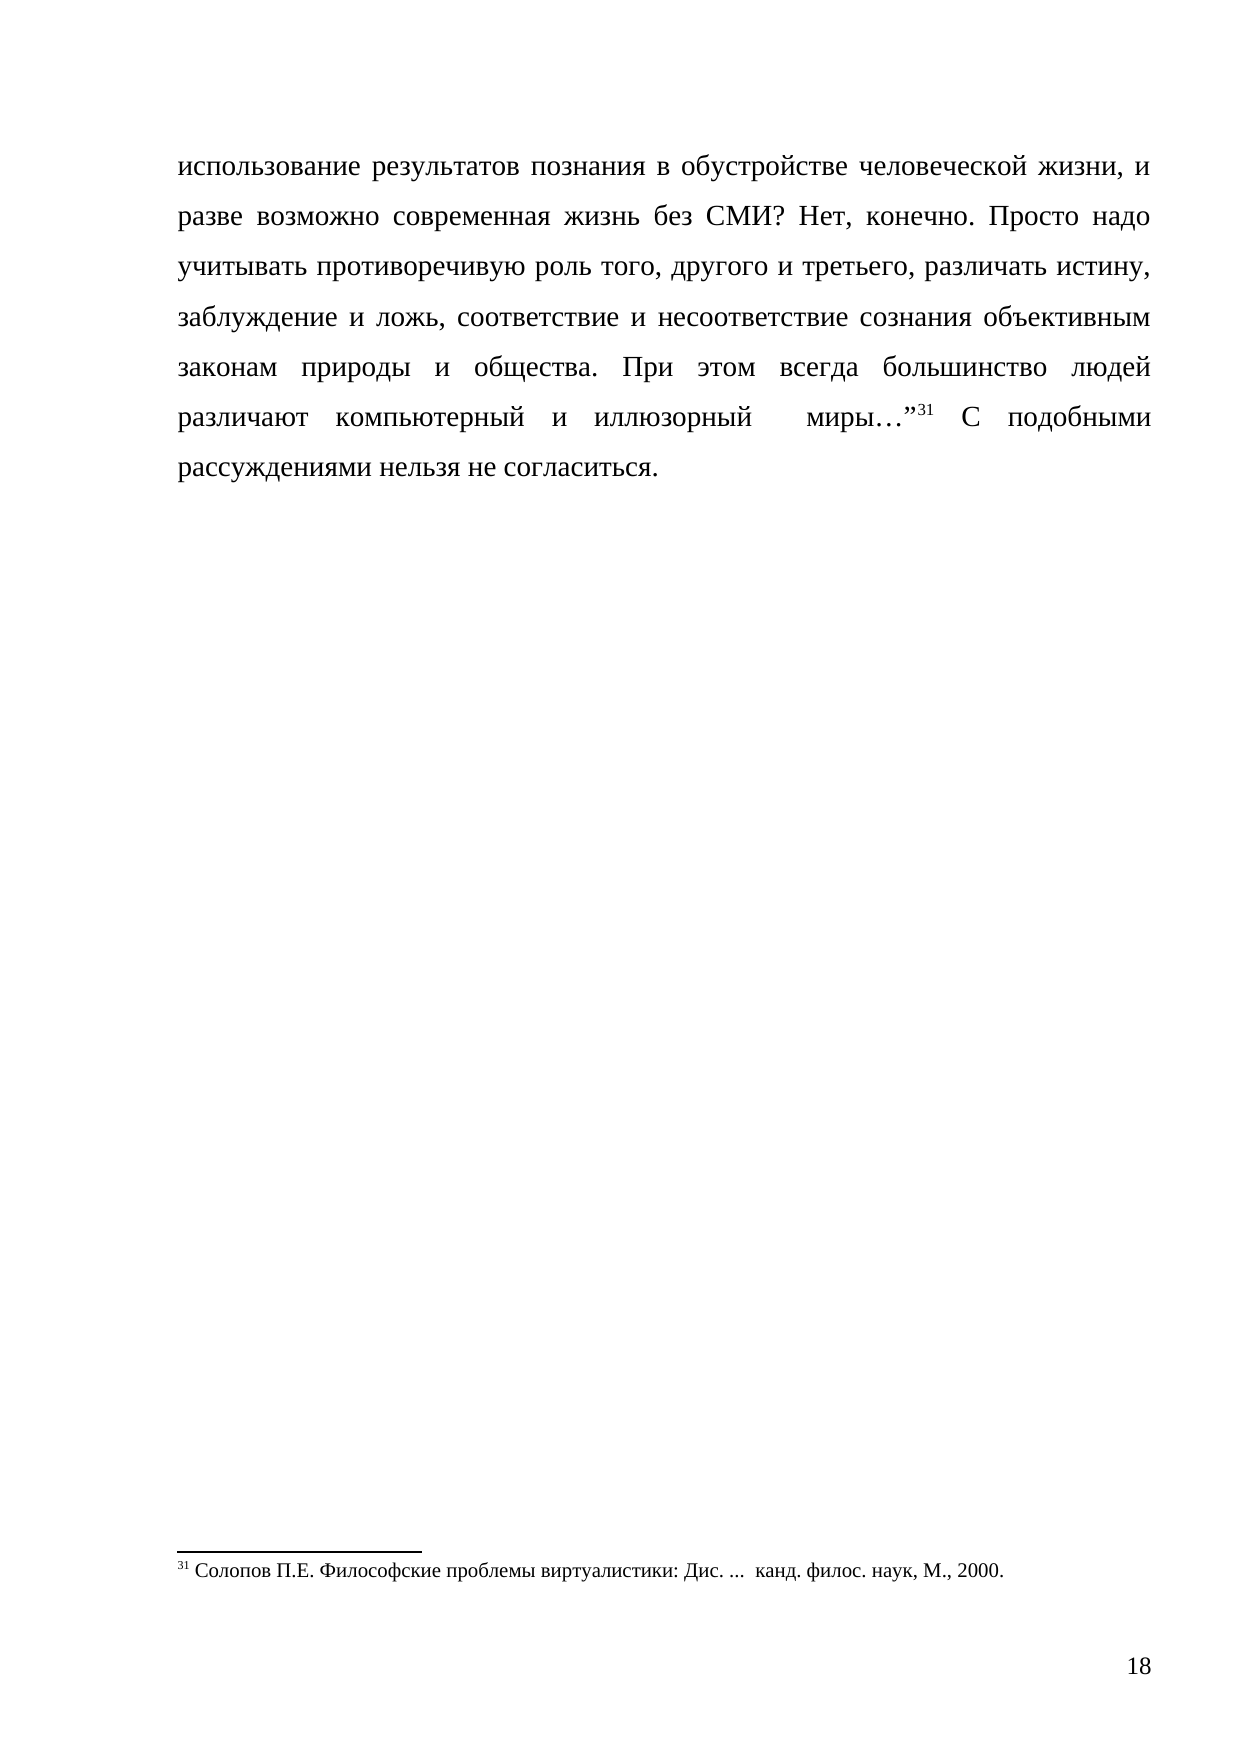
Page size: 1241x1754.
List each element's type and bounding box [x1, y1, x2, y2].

text [177, 148, 1152, 483]
